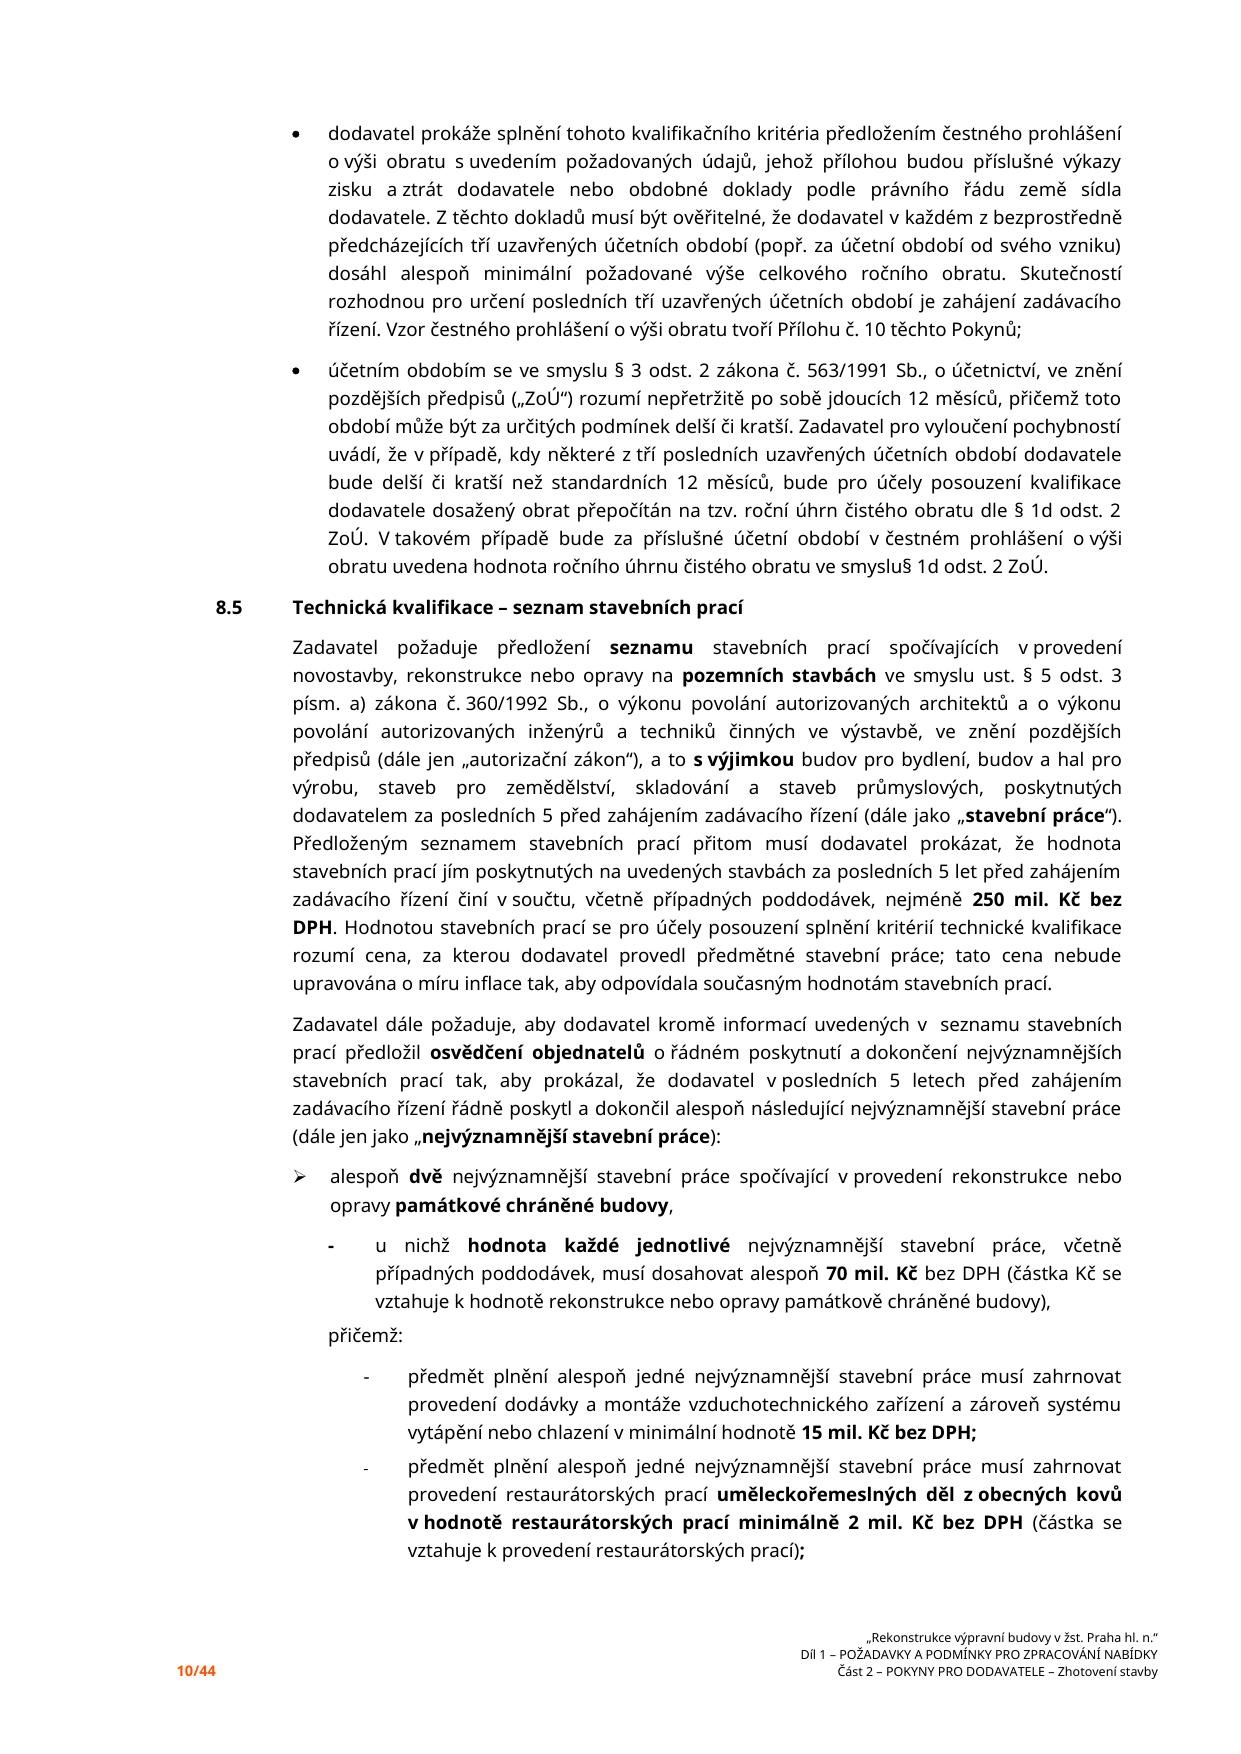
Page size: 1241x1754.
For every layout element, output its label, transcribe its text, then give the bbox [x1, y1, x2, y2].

text dodavatel prokáže splnění tohoto kvalifikačního kritéria předložením čestného prohlášení o výši obratu s uvedením požadovaných údajů, jehož přílohou budou příslušné výkazy zisku a ztrát dodavatele nebo obdobné doklady podle právního řádu země sídla dodavatele. Z těchto dokladů musí být ověřitelné, že dodavatel v každém z bezprostředně předcházejících tří uzavřených účetních období (popř. za účetní období od svého vzniku) dosáhl alespoň minimální požadované výše celkového ročního obratu. Skutečností rozhodnou pro určení posledních tří uzavřených účetních období je zahájení zadávacího řízení. Vzor čestného prohlášení o výši obratu tvoří Přílohu č. 10 těchto Pokynů; [292, 121, 1122, 342]
text účetním obdobím se ve smyslu § 3 odst. 2 zákona č. 563/1991 Sb., o účetnictví, ve znění pozdějších předpisů („ZoÚ“) rozumí nepřetržitě po sobě jdoucích 12 měsíců, přičemž toto období může být za určitých podmínek delší či kratší. Zadavatel pro vyloučení pochybností uvádí, že v případě, kdy některé z tří posledních uzavřených účetních období dodavatele bude delší či kratší než standardních 12 měsíců, bude pro účely posouzení kvalifikace dodavatele dosažený obrat přepočítán na tzv. roční úhrn čistého obratu dle § 1d odst. 2 ZoÚ. V takovém případě bude za příslušné účetní období v čestném prohlášení o výši obratu uvedena hodnota ročního úhrnu čistého obratu ve smyslu§ 1d odst. 2 ZoÚ. [292, 357, 1122, 579]
text Zadavatel dále požaduje, aby dodavatel kromě informací uvedených v seznamu stavebních prací předložil osvědčení objednatelů o řádném poskytnutí a dokončení nejvýznamnějších stavebních prací tak, aby prokázal, že dodavatel v posledních 5 letech před zahájením zadávacího řízení řádně poskytl a dokončil alespoň následující nejvýznamnější stavební práce (dále jen jako „nejvýznamnější stavební práce): [292, 1011, 1122, 1149]
text Technická kvalifikace – seznam stavebních prací [216, 594, 1122, 619]
text - předmět plnění alespoň jedné nejvýznamnější stavební práce musí zahrnovat provedení dodávky a montáže vzduchotechnického zařízení a zároveň systému vytápění nebo chlazení v minimální hodnotě 15 mil. Kč bez DPH; [363, 1363, 1122, 1445]
text - předmět plnění alespoň jedné nejvýznamnější stavební práce musí zahrnovat provedení restaurátorských prací uměleckořemeslných děl z obecných kovů v hodnotě restaurátorských prací minimálně 2 mil. Kč bez DPH (částka se vztahuje k provedení restaurátorských prací); [363, 1453, 1122, 1563]
list alespoň dvě nejvýznamnější stavební práce spočívající v provedení rekonstrukce nebo opravy památkové chráněné budovy, [292, 1164, 1122, 1217]
text Zadavatel požaduje předložení seznamu stavebních prací spočívajících v provedení novostavby, rekonstrukce nebo opravy na pozemních stavbách ve smyslu ust. § 5 odst. 3 písm. a) zákona č. 360/1992 Sb., o výkonu povolání autorizovaných architektů a o výkonu povolání autorizovaných inženýrů a techniků činných ve výstavbě, ve znění pozdějších předpisů (dále jen „autorizační zákon“), a to s výjimkou budov pro bydlení, budov a hal pro výrobu, staveb pro zemědělství, skladování a staveb průmyslových, poskytnutých dodavatelem za posledních 5 před zahájením zadávacího řízení (dále jako „stavební práce“). Předloženým seznamem stavebních prací přitom musí dodavatel prokázat, že hodnota stavebních prací jím poskytnutých na uvedených stavbách za posledních 5 let před zahájením zadávacího řízení činí v součtu, včetně případných poddodávek, nejméně 250 mil. Kč bez DPH. Hodnotou stavebních prací se pro účely posouzení splnění kritérií technické kvalifikace rozumí cena, za kterou dodavatel provedl předmětné stavební práce; tato cena nebude upravována o míru inflace tak, aby odpovídala současným hodnotám stavebních prací. [292, 634, 1122, 996]
text přičemž: [328, 1323, 1122, 1348]
list u nichž hodnota každé jednotlivé nejvýznamnější stavební práce, včetně případných poddodávek, musí dosahovat alespoň 70 mil. Kč bez DPH (částka Kč se vztahuje k hodnotě rekonstrukce nebo opravy památkově chráněné budovy), [328, 1232, 1122, 1314]
